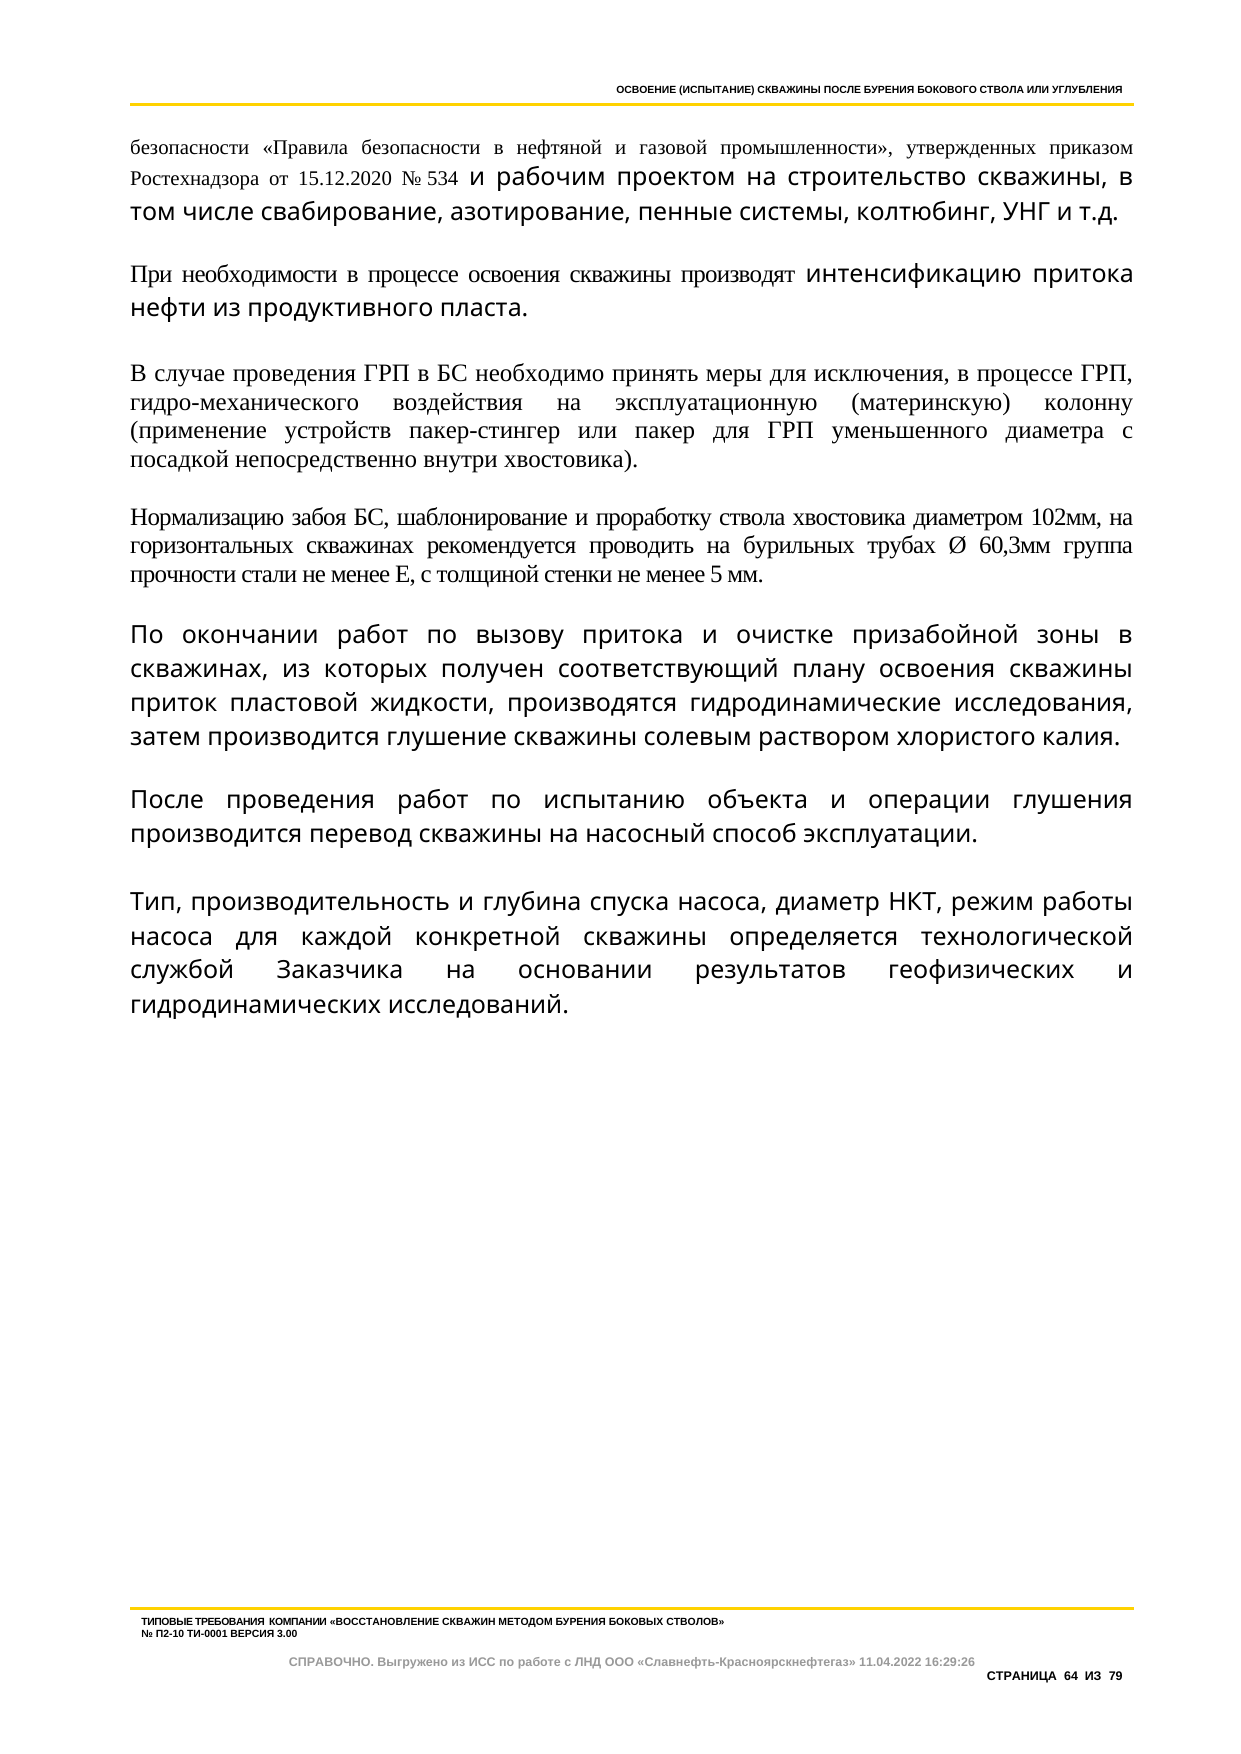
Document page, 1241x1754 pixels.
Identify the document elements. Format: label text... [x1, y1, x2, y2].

text В случае проведения ГРП в БС необходимо принять меры для исключения, в процессе ГРП, гидро-механического воздействия на эксплуатационную (материнскую) колонну (применение устройств пакер-стингер или пакер для ГРП уменьшенного диаметра с посадкой непосредственно внутри хвостовика). [130, 358, 1134, 473]
text При необходимости в процессе освоения скважины производят интенсификацию притока нефти из продуктивного пласта. [130, 256, 1134, 324]
text После проведения работ по испытанию объекта и операции глушения производится перевод скважины на насосный способ эксплуатации. [130, 782, 1134, 850]
text Нормализацию забоя БС, шаблонирование и проработку ствола хвостовика диаметром 102мм, на горизонтальных скважинах рекомендуется проводить на бурильных трубах Ø 60,3мм группа прочности стали не менее Е, с толщиной стенки не менее 5 мм. [130, 502, 1134, 588]
text По окончании работ по вызову притока и очистке призабойной зоны в скважинах, из которых получен соответствующий плану освоения скважины приток пластовой жидкости, производятся гидродинамические исследования, затем производится глушение скважины солевым раствором хлористого калия. [130, 617, 1134, 753]
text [130, 135, 1134, 227]
text Тип, производительность и глубина спуска насоса, диаметр НКТ, режим работы насоса для каждой конкретной скважины определяется технологической службой Заказчика на основании результатов геофизических и гидродинамических исследований. [130, 884, 1134, 1020]
